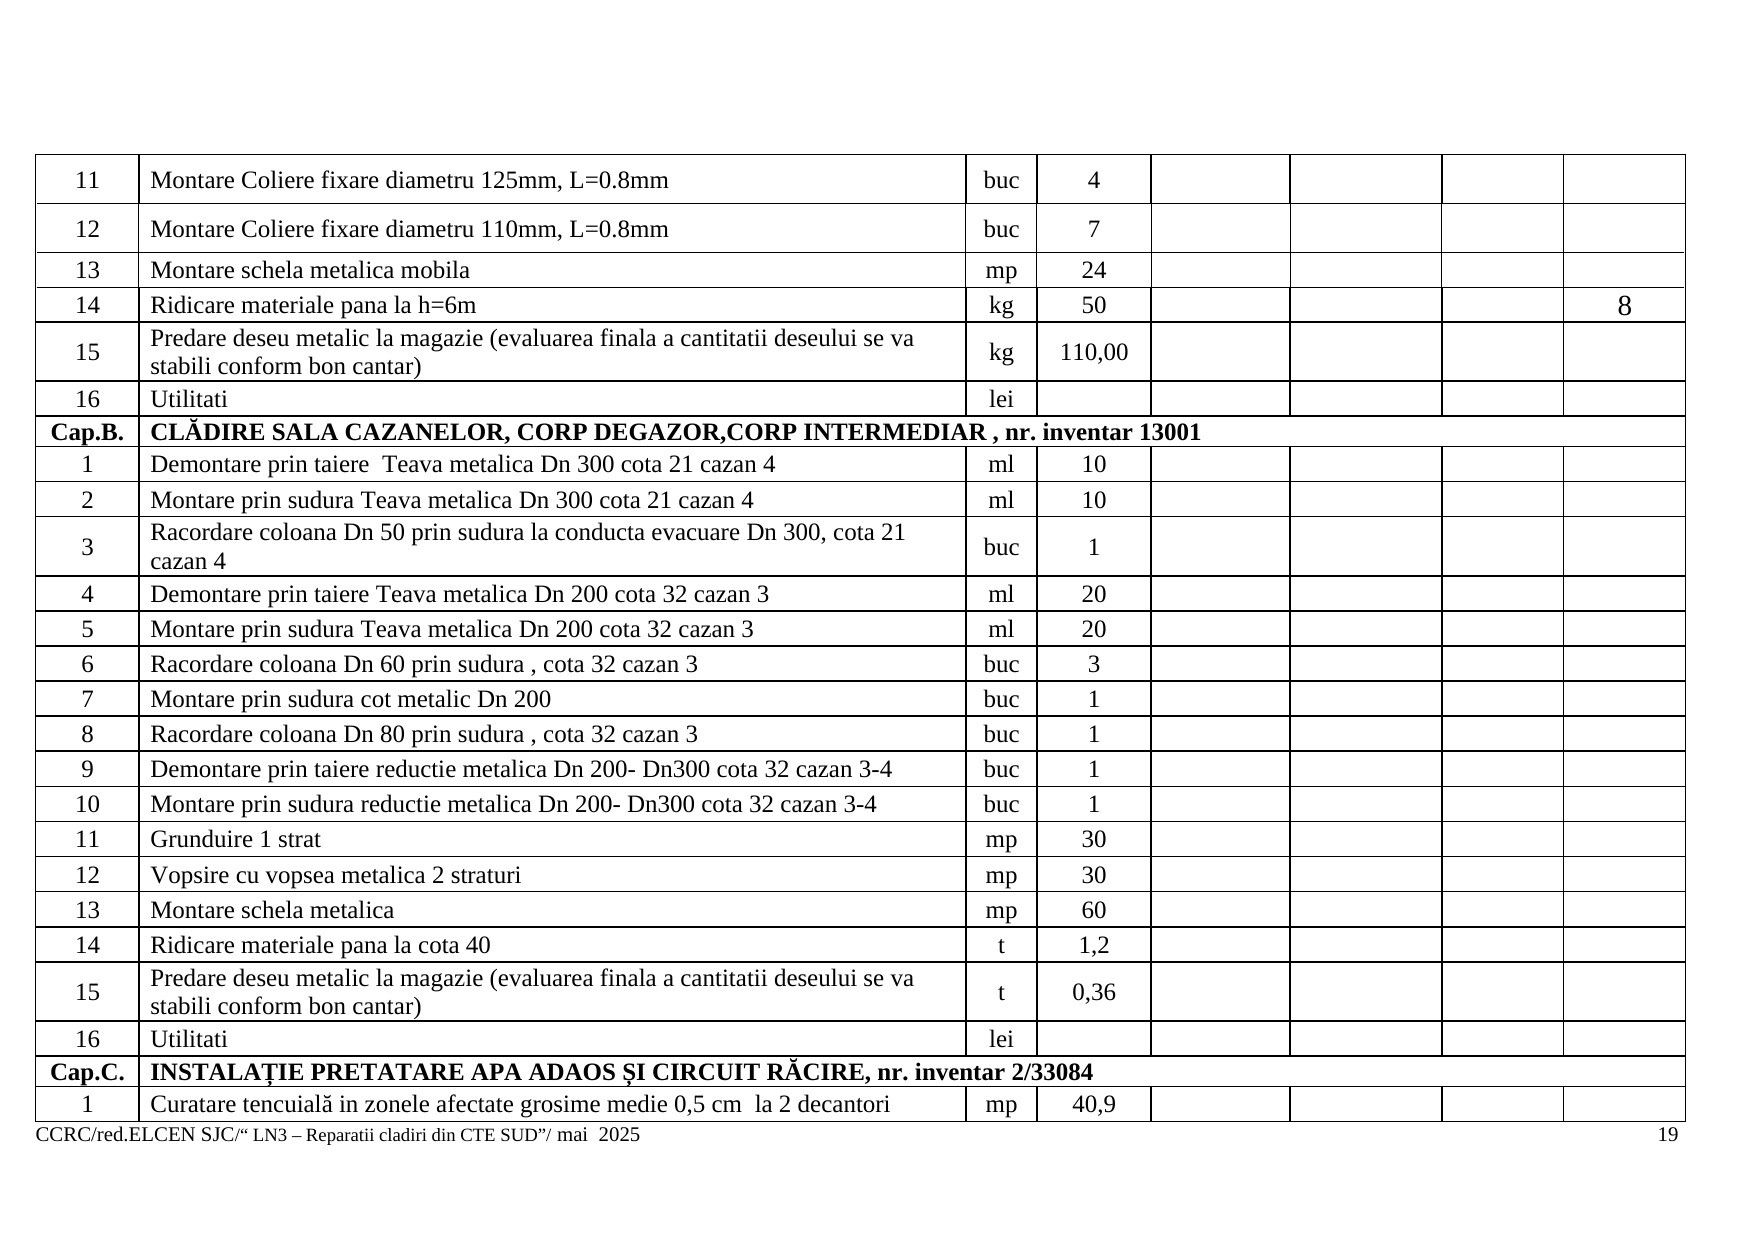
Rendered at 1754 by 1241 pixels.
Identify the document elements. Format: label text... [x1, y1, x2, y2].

table_cell [1564, 857, 1685, 891]
table_cell mp [967, 822, 1036, 856]
table_cell [1564, 155, 1685, 203]
table_cell Montare prin sudura Teava metalica Dn 200 cota 32 cazan 3 [140, 612, 965, 645]
table_cell [1291, 928, 1441, 961]
table_cell 1 [1038, 717, 1150, 750]
table_cell [1443, 288, 1563, 321]
table_cell 13 [36, 892, 138, 926]
table_cell [1564, 928, 1685, 961]
table_cell Montare prin sudura Teava metalica Dn 300 cota 21 cazan 4 [140, 482, 965, 516]
table_cell 7 [36, 682, 138, 715]
table_cell mp [967, 892, 1036, 926]
table_cell mp [967, 857, 1036, 891]
table_cell Montare Coliere fixare diametru 110mm, L=0.8mm [139, 204, 965, 252]
table_cell [1152, 382, 1289, 415]
table_cell [1564, 682, 1685, 715]
table_cell [1564, 892, 1685, 926]
table_cell [1564, 517, 1685, 575]
table_cell ml [967, 482, 1036, 516]
table_cell [1443, 447, 1563, 481]
table_cell Cap.B. [36, 417, 138, 446]
table_cell 4 [36, 577, 138, 610]
table_cell Predare deseu metalic la magazie (evaluarea finala a cantitatii deseului se va stabili conform bon cantar) [140, 323, 965, 380]
table_cell [1291, 1087, 1441, 1121]
table_cell 3 [36, 517, 138, 575]
table_cell buc [967, 155, 1036, 203]
table_cell [1443, 682, 1563, 715]
table_cell t [967, 928, 1036, 961]
table_cell Racordare coloana Dn 80 prin sudura , cota 32 cazan 3 [140, 717, 965, 750]
table_cell [1564, 647, 1685, 680]
table_cell Racordare coloana Dn 60 prin sudura , cota 32 cazan 3 [140, 647, 965, 680]
table_cell Grunduire 1 strat [140, 822, 965, 856]
table_cell INSTALAȚIE PRETATARE APA ADAOS ȘI CIRCUIT RĂCIRE, nr. inventar 2/33084 [140, 1057, 1685, 1086]
table_cell [1291, 682, 1441, 715]
table_cell [1443, 323, 1563, 380]
table_cell 12 [36, 857, 138, 891]
table_cell [1564, 482, 1685, 516]
table_cell [1038, 382, 1150, 415]
table_cell [1564, 447, 1685, 481]
table_cell [1291, 482, 1441, 516]
table_cell [1564, 252, 1685, 287]
table_cell [1152, 822, 1289, 856]
table_cell [1443, 752, 1563, 786]
table_cell [1443, 1022, 1563, 1055]
table_cell 4 [1038, 155, 1150, 203]
table_cell [1564, 1022, 1685, 1055]
table_cell Ridicare materiale pana la cota 40 [140, 928, 965, 961]
table_cell 3 [1038, 647, 1150, 680]
table_cell [1443, 155, 1563, 203]
table_cell Demontare prin taiere Teava metalica Dn 300 cota 21 cazan 4 [140, 447, 965, 481]
table_cell [1291, 752, 1441, 786]
table_cell [1443, 892, 1563, 926]
table_cell Montare prin sudura cot metalic Dn 200 [140, 682, 965, 715]
table_cell [1443, 577, 1563, 610]
table_cell [1443, 612, 1563, 645]
table_cell [1443, 1087, 1563, 1121]
table_cell Demontare prin taiere Teava metalica Dn 200 cota 32 cazan 3 [140, 577, 965, 610]
table_cell 14 [36, 928, 138, 961]
table_cell 40,9 [1038, 1087, 1150, 1121]
table_cell 30 [1038, 822, 1150, 856]
table_cell [1291, 517, 1441, 575]
table_cell Predare deseu metalic la magazie (evaluarea finala a cantitatii deseului se va stabili conform bon cantar) [140, 963, 965, 1020]
table_cell Curatare tencuială in zonele afectate grosime medie 0,5 cm la 2 decantori [140, 1087, 965, 1121]
table_cell 60 [1038, 892, 1150, 926]
table_cell lei [967, 1022, 1036, 1055]
table_cell 14 [36, 288, 138, 321]
table_cell [1152, 787, 1289, 821]
table_cell [1564, 787, 1685, 821]
table_cell Montare schela metalica [140, 892, 965, 926]
table_cell lei [967, 382, 1036, 415]
table_cell [1291, 822, 1441, 856]
table_cell [1291, 382, 1441, 415]
table_cell [1291, 1022, 1441, 1055]
table_cell Montare prin sudura reductie metalica Dn 200- Dn300 cota 32 cazan 3-4 [140, 787, 965, 821]
table_cell [1291, 787, 1441, 821]
table_cell [1442, 253, 1563, 287]
table_cell [1152, 752, 1289, 786]
table_cell [1564, 323, 1685, 380]
table_cell [1152, 323, 1289, 380]
table_cell 5 [36, 612, 138, 645]
table_cell kg [967, 288, 1036, 321]
table_cell 2 [36, 482, 138, 516]
table_cell buc [967, 647, 1036, 680]
table_cell [1443, 928, 1563, 961]
table_cell [1152, 682, 1289, 715]
table_cell [1152, 717, 1289, 750]
table_cell [1152, 288, 1289, 321]
table_cell [1564, 717, 1685, 750]
table_cell [1443, 517, 1563, 575]
table_cell Utilitati [140, 382, 965, 415]
table_cell 6 [36, 647, 138, 680]
table_cell 110,00 [1038, 323, 1150, 380]
table_cell 1 [36, 1087, 138, 1121]
table_cell [1152, 1087, 1289, 1121]
table_cell 1,2 [1038, 928, 1150, 961]
table_cell 13 [36, 253, 138, 287]
table_cell 11 [36, 822, 138, 856]
table_cell 10 [1038, 482, 1150, 516]
table_cell [1564, 382, 1685, 415]
table_cell Montare Coliere fixare diametru 125mm, L=0.8mm [140, 155, 965, 203]
table_cell [1564, 752, 1685, 786]
table_cell Vopsire cu vopsea metalica 2 straturi [140, 857, 965, 891]
table_cell 11 [36, 155, 138, 203]
table_cell 20 [1038, 612, 1150, 645]
table_cell 8 [1564, 287, 1685, 321]
table_cell buc [966, 204, 1036, 252]
table_cell mp [966, 253, 1036, 287]
table_cell [1564, 612, 1685, 645]
table_cell [1291, 155, 1441, 203]
table_cell [1443, 822, 1563, 856]
table_cell [1152, 612, 1289, 645]
table_cell 30 [1038, 857, 1150, 891]
table_cell [1291, 323, 1441, 380]
table_cell buc [967, 682, 1036, 715]
table_cell [1291, 717, 1441, 750]
table_cell kg [967, 323, 1036, 380]
table_cell 8 [36, 717, 138, 750]
table_cell [1152, 647, 1289, 680]
table_cell 7 [1037, 204, 1151, 252]
table_cell CLĂDIRE SALA CAZANELOR, CORP DEGAZOR,CORP INTERMEDIAR , nr. inventar 13001 [140, 417, 1685, 446]
table_cell [1564, 1087, 1685, 1121]
table_cell [1152, 155, 1289, 203]
table_cell [1152, 928, 1289, 961]
table_cell 0,36 [1038, 963, 1150, 1020]
table_cell [1291, 963, 1441, 1020]
table_cell 1 [1038, 787, 1150, 821]
table_cell buc [967, 717, 1036, 750]
table_cell [1291, 857, 1441, 891]
table_cell [1152, 1022, 1289, 1055]
table_cell [1152, 963, 1289, 1020]
table_cell [1564, 822, 1685, 856]
table_cell 12 [36, 204, 138, 252]
table_cell 1 [1038, 517, 1150, 575]
table_cell 1 [1038, 682, 1150, 715]
table_cell [1291, 253, 1441, 287]
table_cell buc [967, 517, 1036, 575]
table_cell ml [967, 612, 1036, 645]
table_cell 15 [36, 323, 138, 380]
table_cell 1 [36, 447, 138, 481]
table_cell ml [967, 577, 1036, 610]
table_cell [1291, 612, 1441, 645]
table_cell 15 [36, 963, 138, 1020]
table_cell 20 [1038, 577, 1150, 610]
table_cell Utilitati [140, 1022, 965, 1055]
table_cell [1564, 963, 1685, 1020]
table_cell [1564, 204, 1685, 252]
table_cell Ridicare materiale pana la h=6m [140, 288, 965, 321]
table_cell 10 [36, 787, 138, 821]
table_cell [1291, 204, 1441, 252]
table_cell [1152, 482, 1289, 516]
table_cell [1152, 204, 1290, 252]
table_cell mp [967, 1087, 1036, 1121]
table_cell Cap.C. [36, 1057, 138, 1086]
table_cell [1152, 517, 1289, 575]
table_cell Montare schela metalica mobila [139, 253, 965, 287]
table_cell [1443, 382, 1563, 415]
table_cell [1564, 577, 1685, 610]
table_cell [1291, 647, 1441, 680]
table_cell [1443, 482, 1563, 516]
table_cell [1443, 857, 1563, 891]
table_cell ml [967, 447, 1036, 481]
table_cell buc [967, 752, 1036, 786]
table_cell [1152, 577, 1289, 610]
table_cell 10 [1038, 447, 1150, 481]
table_cell 50 [1038, 288, 1150, 321]
table_cell [1443, 647, 1563, 680]
table_cell [1291, 892, 1441, 926]
table_cell 9 [36, 752, 138, 786]
table_cell [1291, 577, 1441, 610]
table_cell Demontare prin taiere reductie metalica Dn 200- Dn300 cota 32 cazan 3-4 [140, 752, 965, 786]
table_cell 1 [1038, 752, 1150, 786]
table_cell 24 [1037, 253, 1151, 287]
table_cell [1291, 288, 1441, 321]
table_cell [1442, 204, 1563, 252]
table_cell [1152, 857, 1289, 891]
table_cell Racordare coloana Dn 50 prin sudura la conducta evacuare Dn 300, cota 21 cazan 4 [140, 517, 965, 575]
table_cell [1152, 253, 1290, 287]
table_cell [1038, 1022, 1150, 1055]
table_cell t [967, 963, 1036, 1020]
table_cell 16 [36, 1022, 138, 1055]
table_cell [1291, 447, 1441, 481]
table_cell 16 [36, 382, 138, 415]
table_cell buc [967, 787, 1036, 821]
table_cell [1443, 717, 1563, 750]
table_cell [1152, 447, 1289, 481]
table_cell [1152, 892, 1289, 926]
table_cell [1443, 787, 1563, 821]
table_cell [1443, 963, 1563, 1020]
